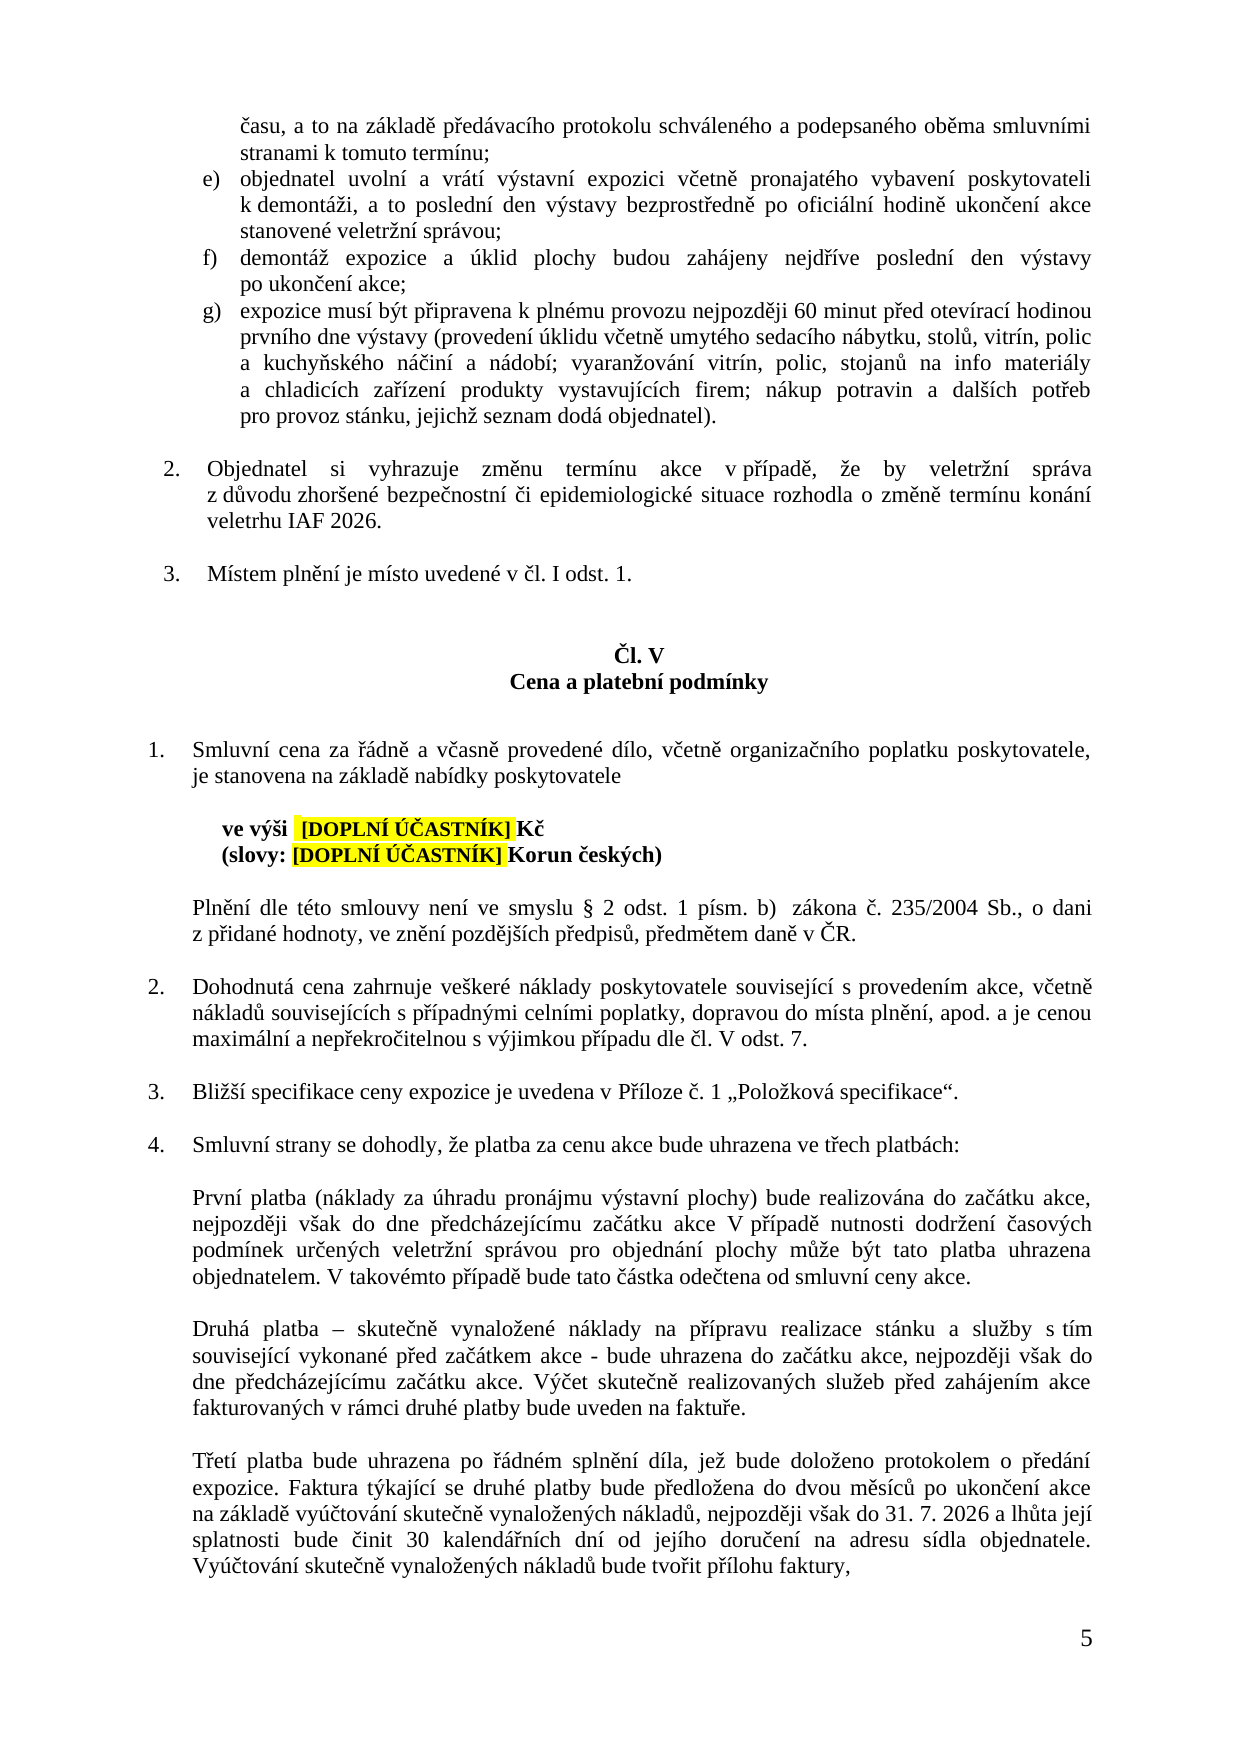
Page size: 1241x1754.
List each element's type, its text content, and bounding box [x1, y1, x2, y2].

list Dohodnutá cena zahrnuje veškeré náklady poskytovatele související s provedením akce, včetně nákladů souvisejících s případnými celními poplatky, dopravou do místa plnění, apod. a je cenou maximální a nepřekročitelnou s výjimkou případu dle čl. V odst. 7. [148, 973, 1092, 1052]
list Smluvní cena za řádně a včasně provedené dílo, včetně organizačního poplatku poskytovatele, je stanovena na základě nabídky poskytovatele [148, 736, 1092, 788]
text Cena a platební podmínky [185, 668, 1092, 694]
list Bližší specifikace ceny expozice je uvedena v Příloze č. 1 „Položková specifikace“. [148, 1078, 1092, 1104]
list Smluvní strany se dohodly, že platba za cenu akce bude uhrazena ve třech platbách: [148, 1131, 1092, 1157]
text Druhá platba – skutečně vynaložené náklady na přípravu realizace stánku a služby s tím související vykonané před začátkem akce - bude uhrazena do začátku akce, nejpozději však do dne předcházejícímu začátku akce. Výčet skutečně realizovaných služeb před zahájením akce fakturovaných v rámci druhé platby bude uveden na faktuře. [192, 1315, 1092, 1421]
text ve výši [DOPLNÍ ÚČASTNÍK] Kč [148, 815, 294, 841]
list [202, 112, 1092, 165]
list objednatel uvolní a vrátí výstavní expozici včetně pronajatého vybavení poskytovateli k demontáži, a to poslední den výstavy bezprostředně po oficiální hodině ukončení akce stanovené veletržní správou; [202, 165, 1092, 244]
text (slovy: [DOPLNÍ ÚČASTNÍK] Korun českých) [185, 841, 1092, 867]
text Plnění dle této smlouvy není ve smyslu § 2 odst. 1 písm. b) zákona č. 235/2004 Sb., o dani z přidané hodnoty, ve znění pozdějších předpisů, předmětem daně v ČR. [192, 894, 1092, 946]
text První platba (náklady za úhradu pronájmu výstavní plochy) bude realizována do začátku akce, nejpozději však do dne předcházejícímu začátku akce V případě nutnosti dodržení časových podmínek určených veletržní správou pro objednání plochy může být tato platba uhrazena objednatelem. V takovémto případě bude tato částka odečtena od smluvní ceny akce. [192, 1184, 1092, 1289]
list Místem plnění je místo uvedené v čl. I odst. 1. [163, 560, 1092, 587]
text ve výši [DOPLNÍ ÚČASTNÍK] Kč [301, 815, 1092, 841]
list Objednatel si vyhrazuje změnu termínu akce v případě, že by veletržní správa z důvodu zhoršené bezpečnostní či epidemiologické situace rozhodla o změně termínu konání veletrhu IAF 2026. [163, 455, 1092, 534]
list demontáž expozice a úklid plochy budou zahájeny nejdříve poslední den výstavy po ukončení akce; [202, 244, 1092, 297]
subtitle Čl. V [185, 642, 1092, 668]
list expozice musí být připravena k plnému provozu nejpozději 60 minut před otevírací hodinou prvního dne výstavy (provedení úklidu včetně umytého sedacího nábytku, stolů, vitrín, polic a kuchyňského náčiní a nádobí; vyaranžování vitrín, polic, stojanů na info materiály a chladicích zařízení produkty vystavujících firem; nákup potravin a dalších potřeb pro provoz stánku, jejichž seznam dodá objednatel). [202, 297, 1092, 428]
text Třetí platba bude uhrazena po řádném splnění díla, jež bude doloženo protokolem o předání expozice. Faktura týkající se druhé platby bude předložena do dvou měsíců po ukončení akce na základě vyúčtování skutečně vynaložených nákladů, nejpozději však do 31. 7. 2026 a lhůta její splatnosti bude činit 30 kalendářních dní od jejího doručení na adresu sídla objednatele. Vyúčtování skutečně vynaložených nákladů bude tvořit přílohu faktury, [192, 1447, 1092, 1579]
